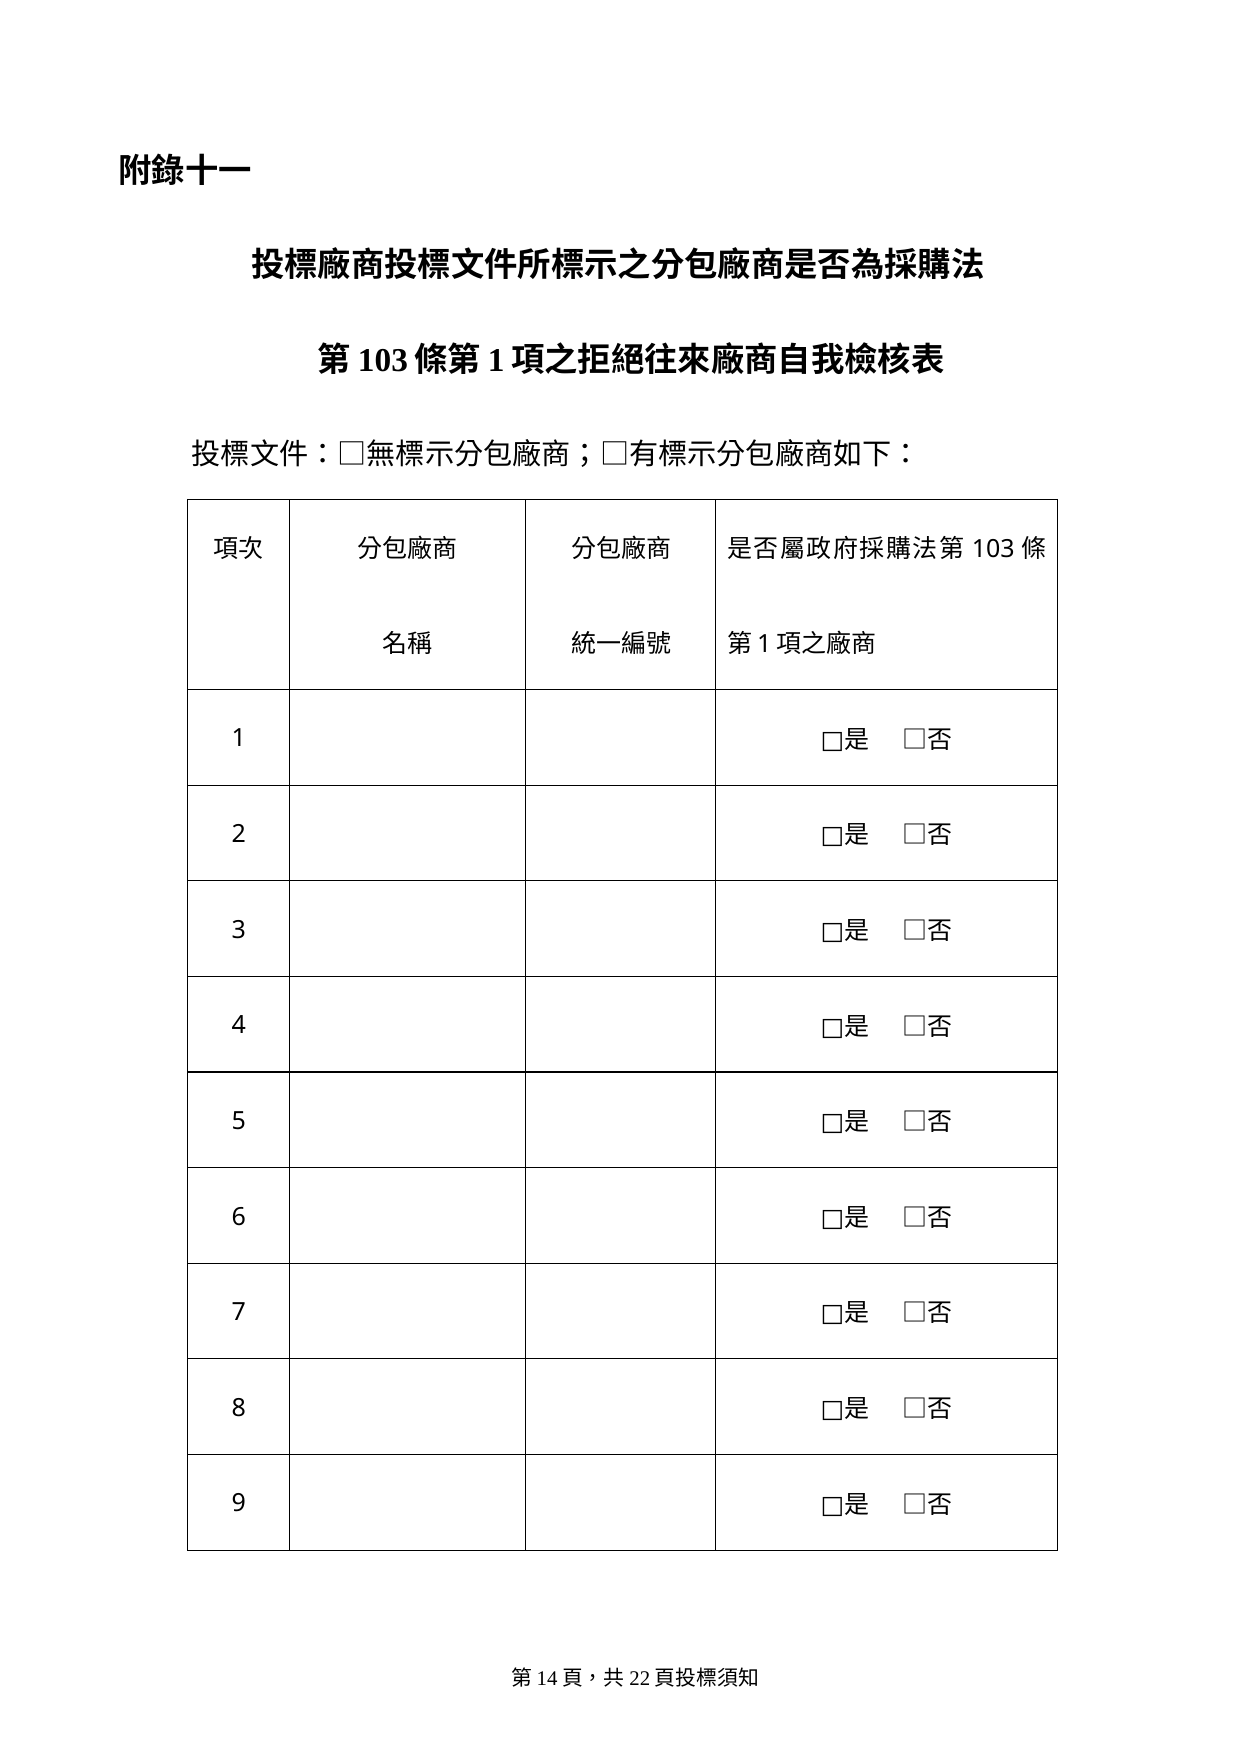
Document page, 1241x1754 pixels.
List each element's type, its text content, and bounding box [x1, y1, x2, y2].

table_cell [290, 1168, 525, 1263]
table_cell 2 [188, 786, 289, 880]
table_cell 1 [188, 690, 289, 784]
table_cell [526, 1359, 715, 1454]
text 附錄十一 投標廠商投標文件所標示之分包廠商是否為採購法 第103條第1項之拒絕往來廠商自我檢核表 [118, 120, 1004, 404]
table_cell [290, 690, 525, 784]
table_cell 7 [188, 1264, 289, 1358]
table_cell [290, 1359, 525, 1454]
table_cell [526, 786, 715, 880]
table_cell [290, 786, 525, 880]
table_cell □是 □否 [716, 1073, 1057, 1167]
table_cell □是 □否 [716, 786, 1057, 880]
table_cell □是 □否 [716, 977, 1057, 1071]
text 投標文件：□無標示分包廠商；□有標示分包廠商如下： [118, 404, 1152, 499]
table_cell □是 □否 [716, 1264, 1057, 1358]
table_header 項次 [188, 500, 289, 689]
table_cell [290, 1455, 525, 1549]
table_cell 6 [188, 1168, 289, 1263]
table_cell [526, 1168, 715, 1263]
table_cell 9 [188, 1455, 289, 1549]
table_cell 5 [188, 1073, 289, 1167]
table_cell □是 □否 [716, 690, 1057, 784]
table_cell [526, 690, 715, 784]
table_cell [290, 881, 525, 976]
table_header 分包廠商 統一編號 [526, 500, 715, 689]
table_cell □是 □否 [716, 1168, 1057, 1263]
table_header 分包廠商 名稱 [290, 500, 525, 689]
table_cell 8 [188, 1359, 289, 1454]
table_cell □是 □否 [716, 881, 1057, 976]
table_cell [526, 1264, 715, 1358]
table_cell [290, 977, 525, 1071]
table_cell 4 [188, 977, 289, 1071]
table_cell [526, 881, 715, 976]
table_cell [290, 1264, 525, 1358]
table_cell 3 [188, 881, 289, 976]
table_cell [290, 1073, 525, 1167]
table_cell [526, 1073, 715, 1167]
table_cell [526, 977, 715, 1071]
table_header 是否屬政府採購法第103條第1項之廠商 [716, 500, 1057, 689]
table_cell [526, 1455, 715, 1549]
table_cell □是 □否 [716, 1359, 1057, 1454]
table_cell □是 □否 [716, 1455, 1057, 1549]
